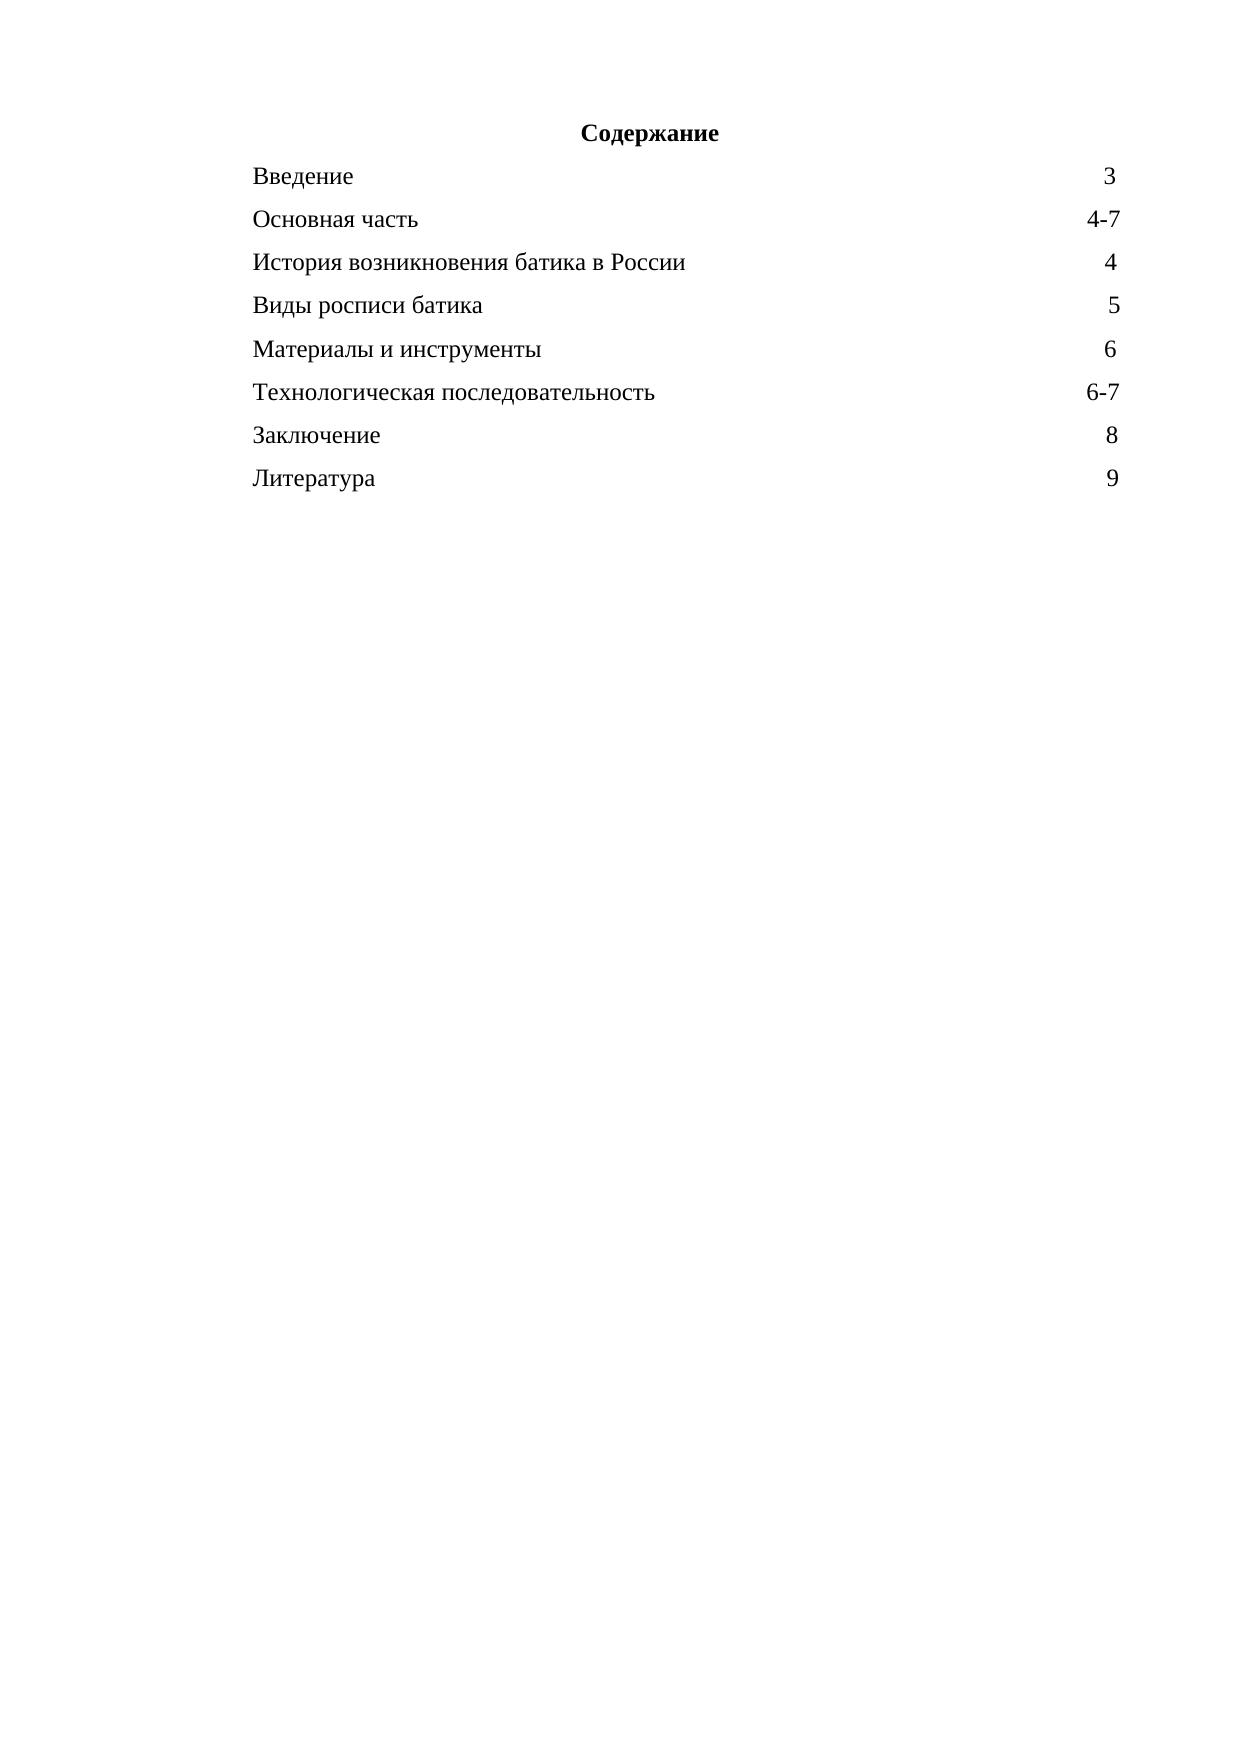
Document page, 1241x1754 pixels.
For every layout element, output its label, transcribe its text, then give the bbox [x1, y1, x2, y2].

list Основная часть 4-7 История возникновения батика в России 4 [252, 204, 1122, 276]
list Заключение 8 [252, 420, 1122, 449]
text Содержание [177, 118, 1122, 147]
list Виды росписи батика 5 Материалы и инструменты 6 Технологическая последовательность 6-7 [252, 291, 1122, 406]
list Введение 3 [252, 161, 1122, 190]
list Литература 9 [252, 463, 1122, 620]
